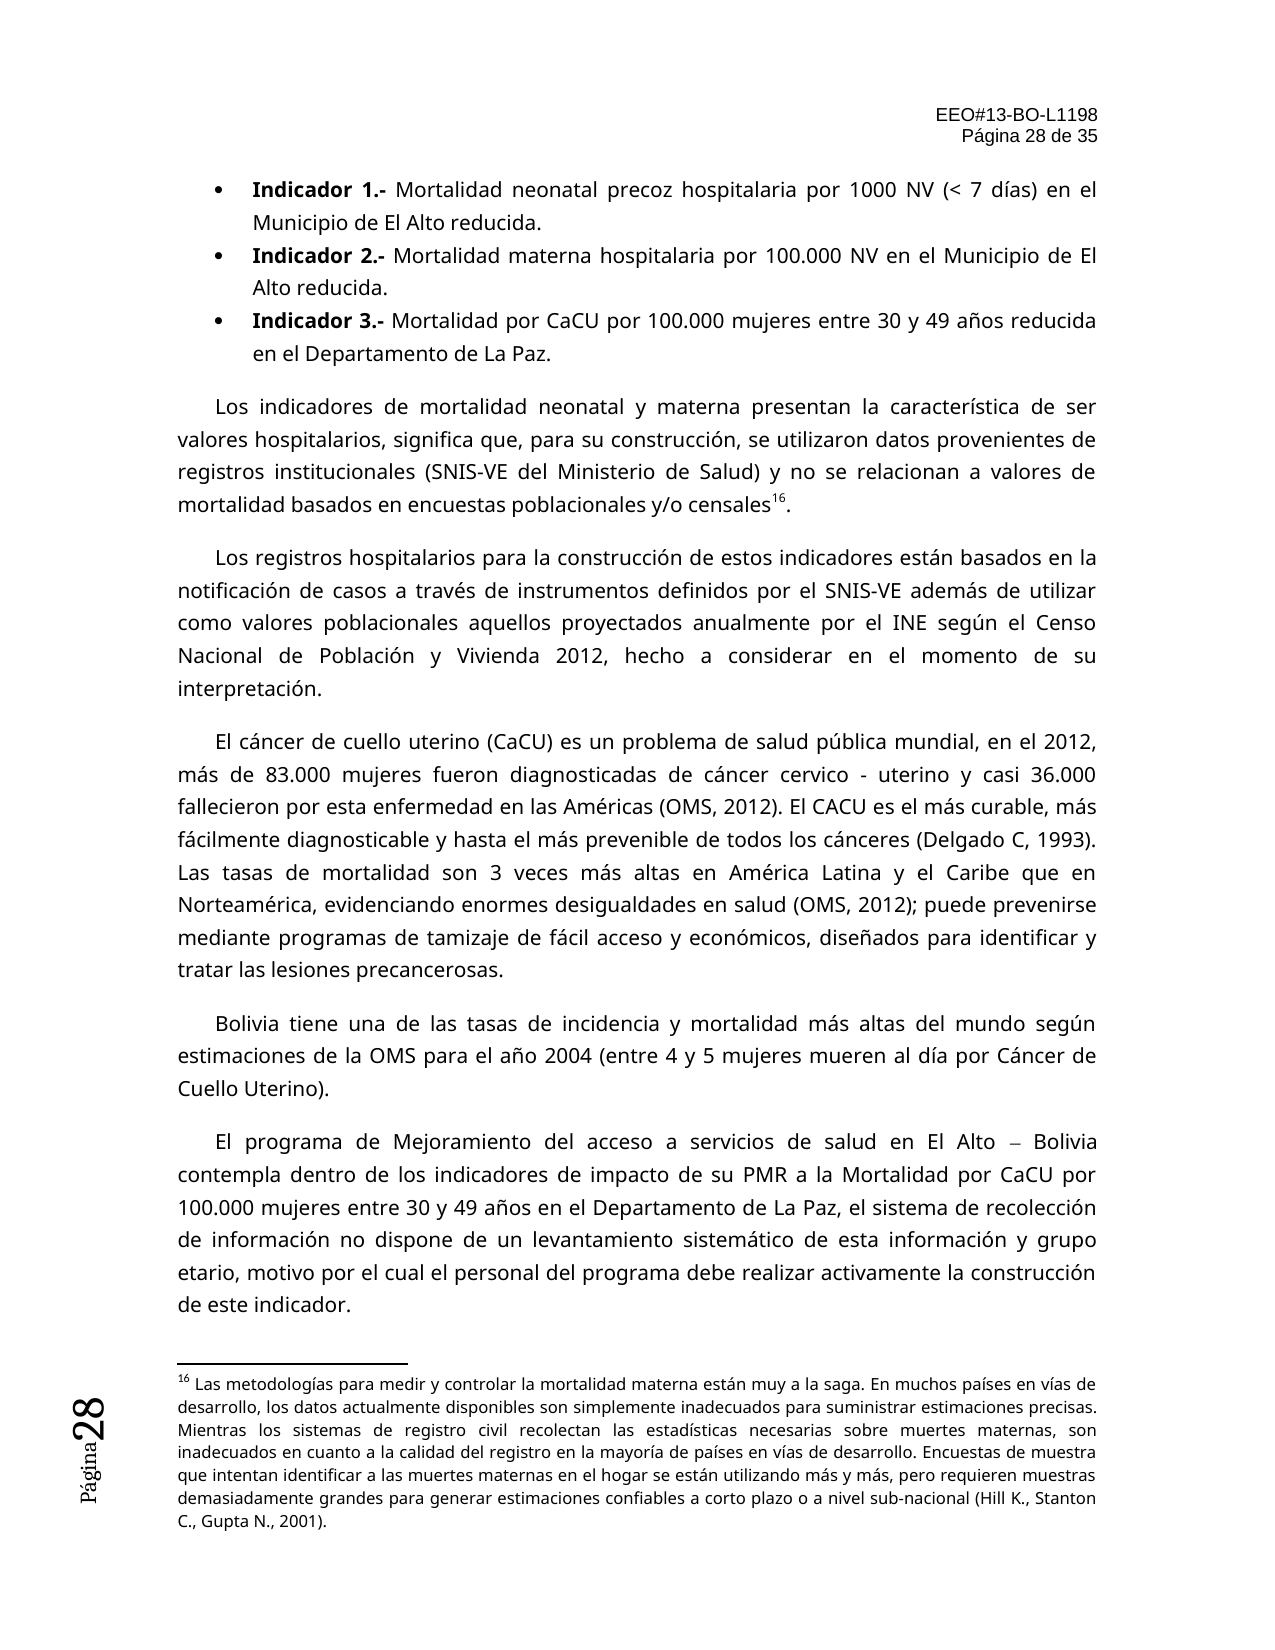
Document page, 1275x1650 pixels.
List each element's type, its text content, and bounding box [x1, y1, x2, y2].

text El cáncer de cuello uterino (CaCU) es un problema de salud pública mundial, en el 2012, más de 83.000 mujeres fueron diagnosticadas de cáncer cervico - uterino y casi 36.000 fallecieron por esta enfermedad en las Américas (OMS, 2012). El CACU es el más curable, más fácilmente diagnosticable y hasta el más prevenible de todos los cánceres (Delgado C, 1993). Las tasas de mortalidad son 3 veces más altas en América Latina y el Caribe que en Norteamérica, evidenciando enormes desigualdades en salud (OMS, 2012); puede prevenirse mediante programas de tamizaje de fácil acceso y económicos, diseñados para identificar y tratar las lesiones precancerosas. [177, 727, 1098, 984]
text Bolivia tiene una de las tasas de incidencia y mortalidad más altas del mundo según estimaciones de la OMS para el año 2004 (entre 4 y 5 mujeres mueren al día por Cáncer de Cuello Uterino). [177, 1009, 1098, 1102]
text Los registros hospitalarios para la construcción de estos indicadores están basados en la notificación de casos a través de instrumentos definidos por el SNIS-VE además de utilizar como valores poblacionales aquellos proyectados anualmente por el INE según el Censo Nacional de Población y Vivienda 2012, hecho a considerar en el momento de su interpretación. [177, 543, 1098, 702]
text Los indicadores de mortalidad neonatal y materna presentan la característica de ser valores hospitalarios, significa que, para su construcción, se utilizaron datos provenientes de registros institucionales (SNIS-VE del Ministerio de Salud) y no se relacionan a valores de mortalidad basados en encuestas poblacionales y/o censales. [177, 392, 1098, 518]
list Indicador 1.- Mortalidad neonatal precoz hospitalaria por 1000 NV (< 7 días) en el Municipio de El Alto reducida. [215, 176, 1098, 237]
list Indicador 3.- Mortalidad por CaCU por 100.000 mujeres entre 30 y 49 años reducida en el Departamento de La Paz. [215, 306, 1098, 367]
text El programa de Mejoramiento del acceso a servicios de salud en El Alto – Bolivia contempla dentro de los indicadores de impacto de su PMR a la Mortalidad por CaCU por 100.000 mujeres entre 30 y 49 años en el Departamento de La Paz, el sistema de recolección de información no dispone de un levantamiento sistemático de esta información y grupo etario, motivo por el cual el personal del programa debe realizar activamente la construcción de este indicador. [177, 1127, 1098, 1319]
list Indicador 2.- Mortalidad materna hospitalaria por 100.000 NV en el Municipio de El Alto reducida. [215, 241, 1098, 302]
